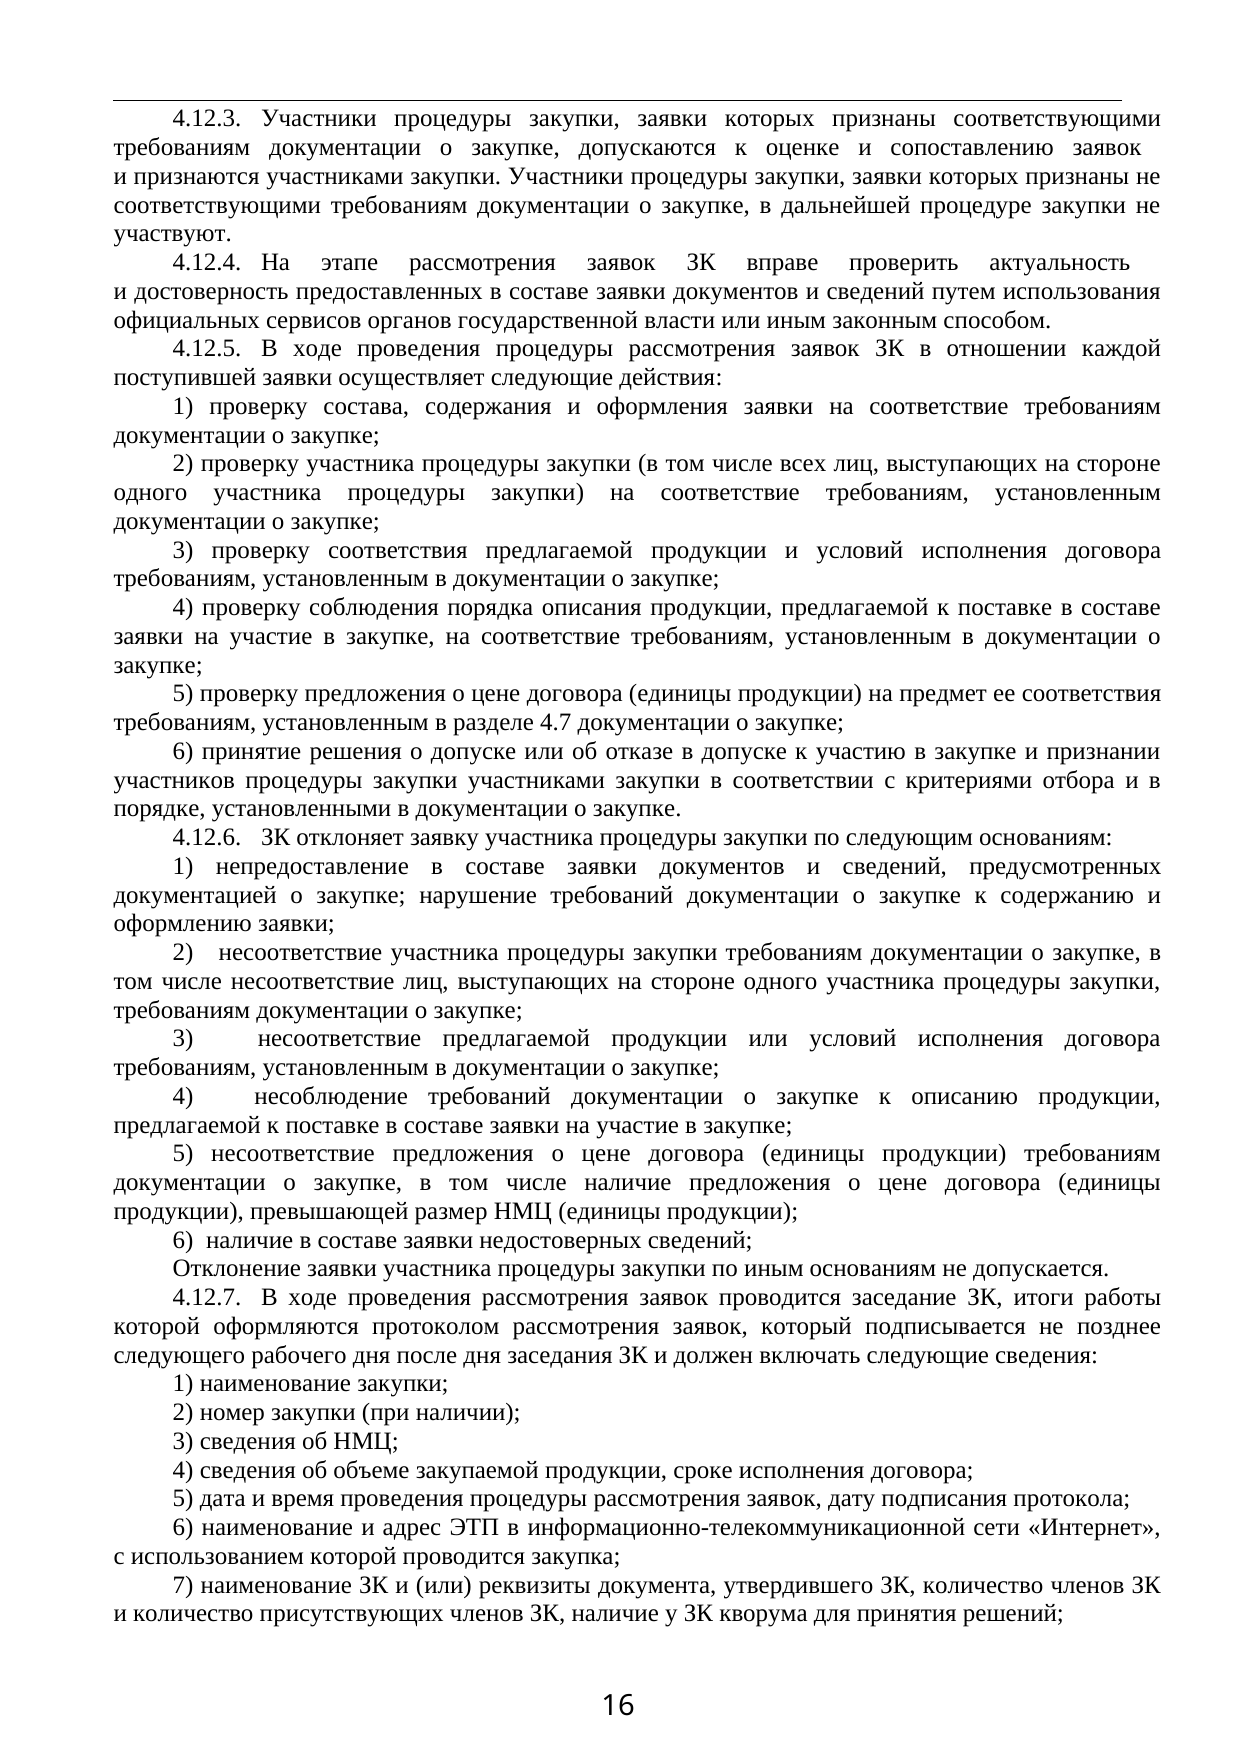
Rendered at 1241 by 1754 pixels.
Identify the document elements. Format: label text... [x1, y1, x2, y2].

text 5) проверку предложения о цене договора (единицы продукции) на предмет ее соответствия требованиям, установленным в разделе 4.7 документации о закупке; [113, 678, 1162, 736]
text 4) несоблюдение требований документации о закупке к описанию продукции, предлагаемой к поставке в составе заявки на участие в закупке; [113, 1081, 1162, 1138]
text 3) проверку соответствия предлагаемой продукции и условий исполнения договора требованиям, установленным в документации о закупке; [113, 535, 1162, 592]
text 6) наличие в составе заявки недостоверных сведений; [113, 1225, 1162, 1253]
text Отклонение заявки участника процедуры закупки по иным основаниям не допускается. [113, 1253, 1162, 1282]
text 6) наименование и адрес ЭТП в информационно-телекоммуникационной сети «Интернет», с использованием которой проводится закупка; [113, 1512, 1162, 1570]
list Участники процедуры закупки, заявки которых признаны соответствующими требованиям документации о закупке, допускаются к оценке и сопоставлению заявок и признаются участниками закупки. Участники процедуры закупки, заявки которых признаны не соответствующими требованиям документации о закупке, в дальнейшей процедуре закупки не участвуют. [113, 103, 1162, 247]
text 5) дата и время проведения процедуры рассмотрения заявок, дату подписания протокола; [113, 1483, 1162, 1512]
text 2) несоответствие участника процедуры закупки требованиям документации о закупке, в том числе несоответствие лиц, выступающих на стороне одного участника процедуры закупки, требованиям документации о закупке; [113, 937, 1162, 1023]
text 1) наименование закупки; [113, 1368, 1162, 1397]
text 4) сведения об объеме закупаемой продукции, сроке исполнения договора; [113, 1455, 1162, 1483]
list ЗК отклоняет заявку участника процедуры закупки по следующим основаниям: [113, 822, 1162, 851]
text 4) проверку соблюдения порядка описания продукции, предлагаемой к поставке в составе заявки на участие в закупке, на соответствие требованиям, установленным в документации о закупке; [113, 592, 1162, 678]
list В ходе проведения рассмотрения заявок проводится заседание ЗК, итоги работы которой оформляются протоколом рассмотрения заявок, который подписывается не позднее следующего рабочего дня после дня заседания ЗК и должен включать следующие сведения: [113, 1282, 1162, 1368]
text 1) проверку состава, содержания и оформления заявки на соответствие требованиям документации о закупке; [113, 391, 1162, 448]
text 3) несоответствие предлагаемой продукции или условий исполнения договора требованиям, установленным в документации о закупке; [113, 1023, 1162, 1081]
list На этапе рассмотрения заявок ЗК вправе проверить актуальность и достоверность предоставленных в составе заявки документов и сведений путем использования официальных сервисов органов государственной власти или иным законным способом. [113, 247, 1162, 333]
text 2) номер закупки (при наличии); [113, 1397, 1162, 1426]
text 2) проверку участника процедуры закупки (в том числе всех лиц, выступающих на стороне одного участника процедуры закупки) на соответствие требованиям, установленным документации о закупке; [113, 448, 1162, 535]
list В ходе проведения процедуры рассмотрения заявок ЗК в отношении каждой поступившей заявки осуществляет следующие действия: [113, 333, 1162, 391]
text 1) непредоставление в составе заявки документов и сведений, предусмотренных документацией о закупке; нарушение требований документации о закупке к содержанию и оформлению заявки; [113, 851, 1162, 937]
text 7) наименование ЗК и (или) реквизиты документа, утвердившего ЗК, количество членов ЗК и количество присутствующих членов ЗК, наличие у ЗК кворума для принятия решений; [113, 1570, 1162, 1627]
text 5) несоответствие предложения о цене договора (единицы продукции) требованиям документации о закупке, в том числе наличие предложения о цене договора (единицы продукции), превышающей размер НМЦ (единицы продукции); [113, 1138, 1162, 1225]
text 3) сведения об НМЦ; [113, 1426, 1162, 1455]
text 6) принятие решения о допуске или об отказе в допуске к участию в закупке и признании участников процедуры закупки участниками закупки в соответствии с критериями отбора и в порядке, установленными в документации о закупке. [113, 736, 1162, 822]
